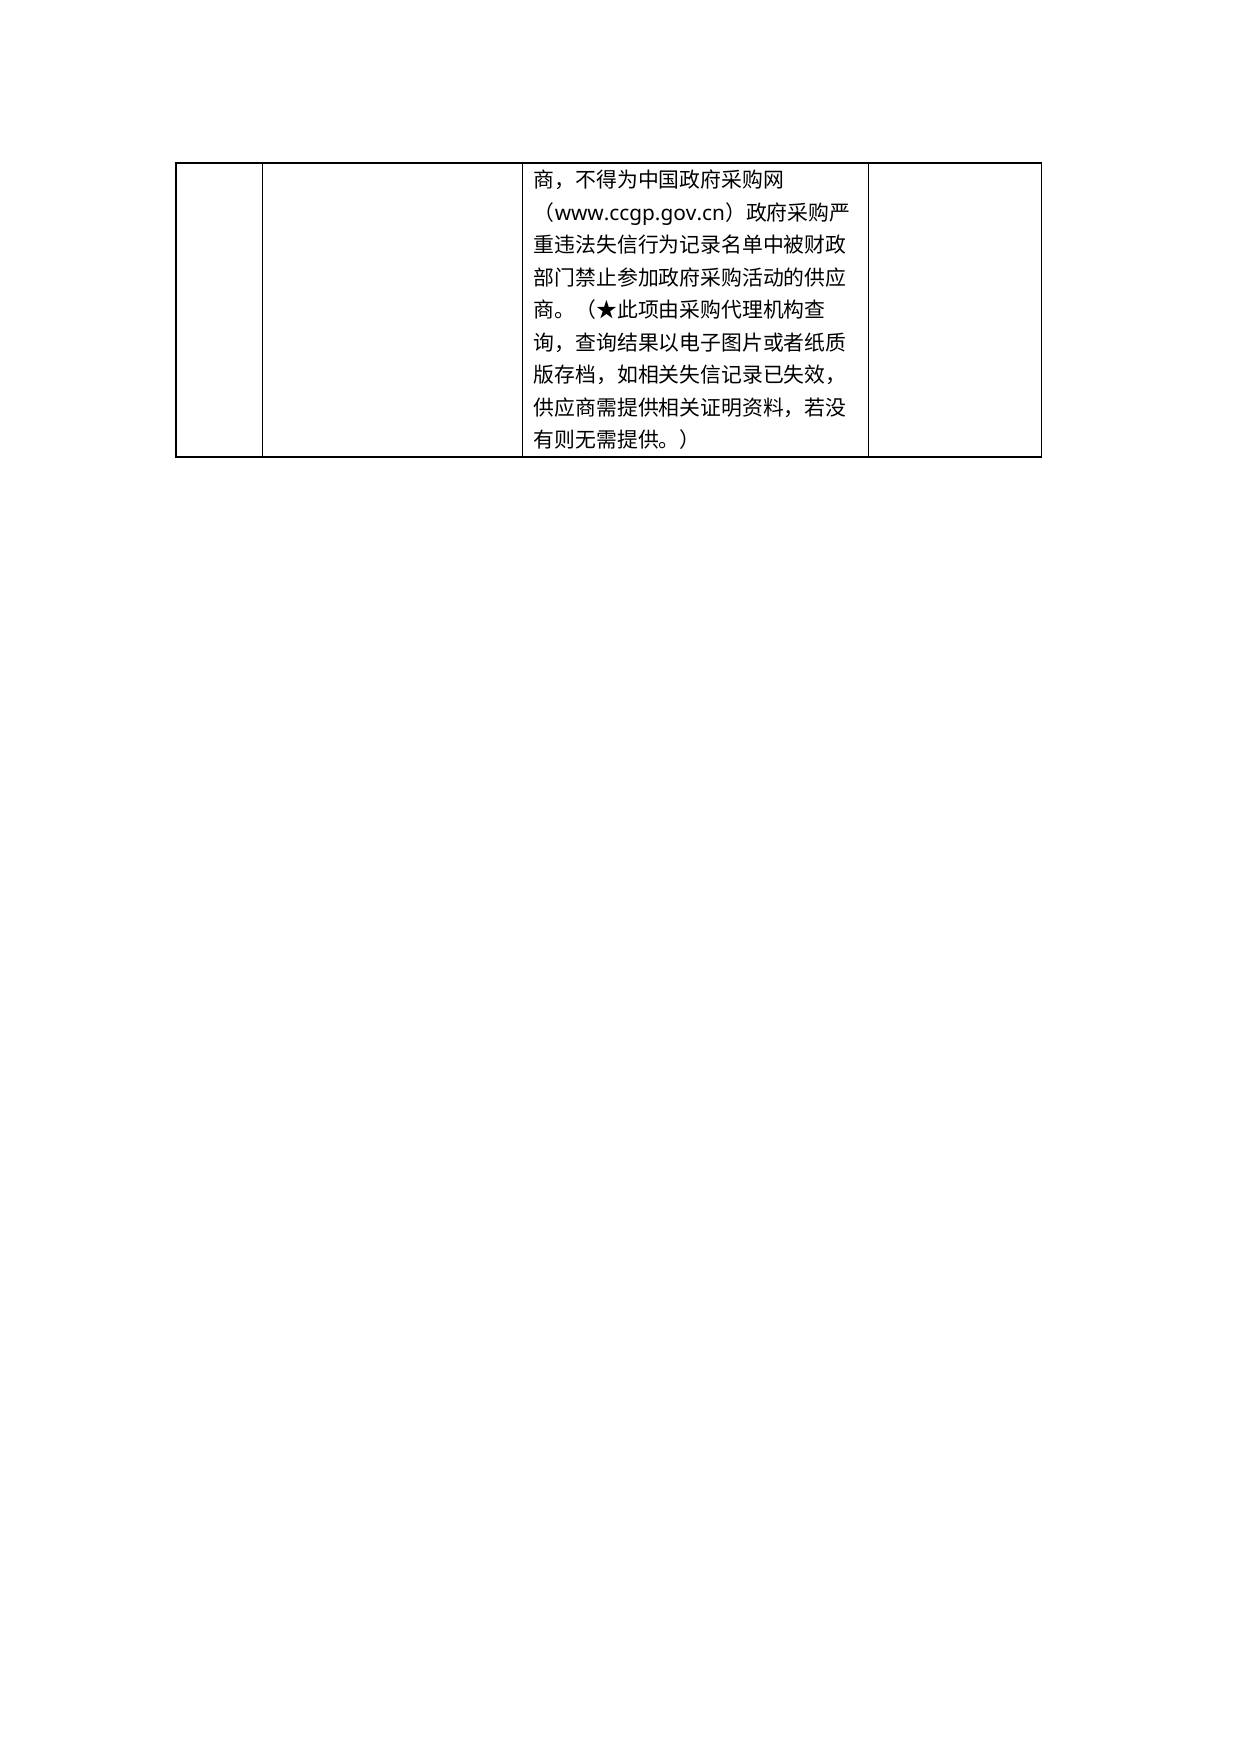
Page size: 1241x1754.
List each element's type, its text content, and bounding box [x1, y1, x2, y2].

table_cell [869, 164, 1041, 456]
table_cell 3 [177, 164, 262, 456]
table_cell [263, 164, 522, 456]
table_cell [523, 164, 868, 456]
